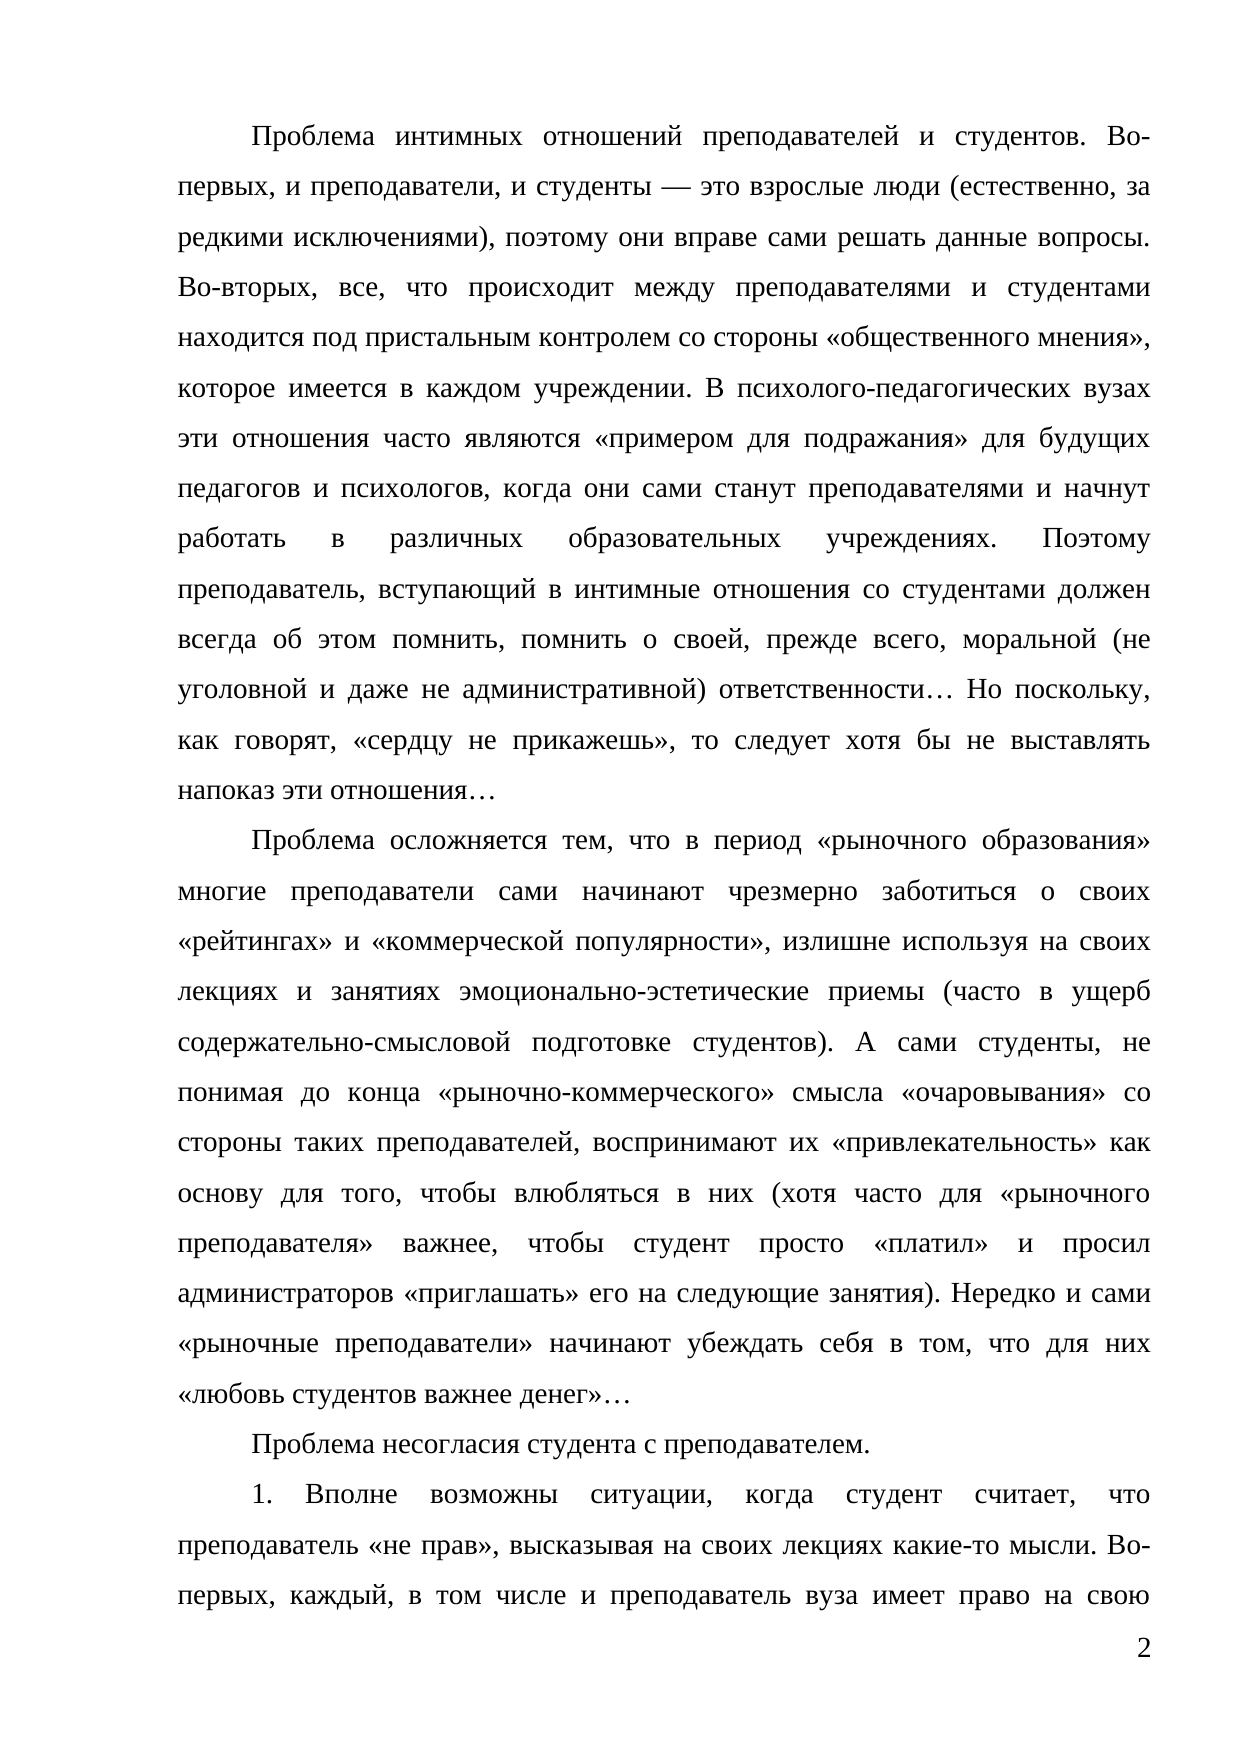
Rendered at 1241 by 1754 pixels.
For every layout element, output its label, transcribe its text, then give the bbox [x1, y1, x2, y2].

text Проблема интимных отношений преподавателей и студентов. Во-первых, и преподаватели, и студенты — это взрослые люди (естественно, за редкими исключениями), поэтому они вправе сами решать данные вопросы. Во-вторых, все, что происходит между преподавателями и студентами находится под пристальным контролем со стороны «общественного мнения», которое имеется в каждом учреждении. В психолого-педагогических вузах эти отношения часто являются «примером для подражания» для будущих педагогов и психологов, когда они сами станут преподавателями и начнут работать в различных образовательных учреждениях. Поэтому преподаватель, вступающий в интимные отношения со студентами должен всегда об этом помнить, помнить о своей, прежде всего, моральной (не уголовной и даже не административной) ответственности… Но поскольку, как говорят, «сердцу не прикажешь», то следует хотя бы не выставлять напоказ эти отношения… [177, 118, 1152, 806]
text Проблема несогласия студента с преподавателем. [177, 1426, 1152, 1460]
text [177, 1477, 1152, 1611]
text Проблема осложняется тем, что в период «рыночного образования» многие преподаватели сами начинают чрезмерно заботиться о своих «рейтингах» и «коммерческой популярности», излишне используя на своих лекциях и занятиях эмоционально-эстетические приемы (часто в ущерб содержательно-смысловой подготовке студентов). А сами студенты, не понимая до конца «рыночно-коммерческого» смысла «очаровывания» со стороны таких преподавателей, воспринимают их «привлекательность» как основу для того, чтобы влюбляться в них (хотя часто для «рыночного преподавателя» важнее, чтобы студент просто «платил» и просил администраторов «приглашать» его на следующие занятия). Нередко и сами «рыночные преподаватели» начинают убеждать себя в том, что для них «любовь студентов важнее денег»… [177, 822, 1152, 1409]
